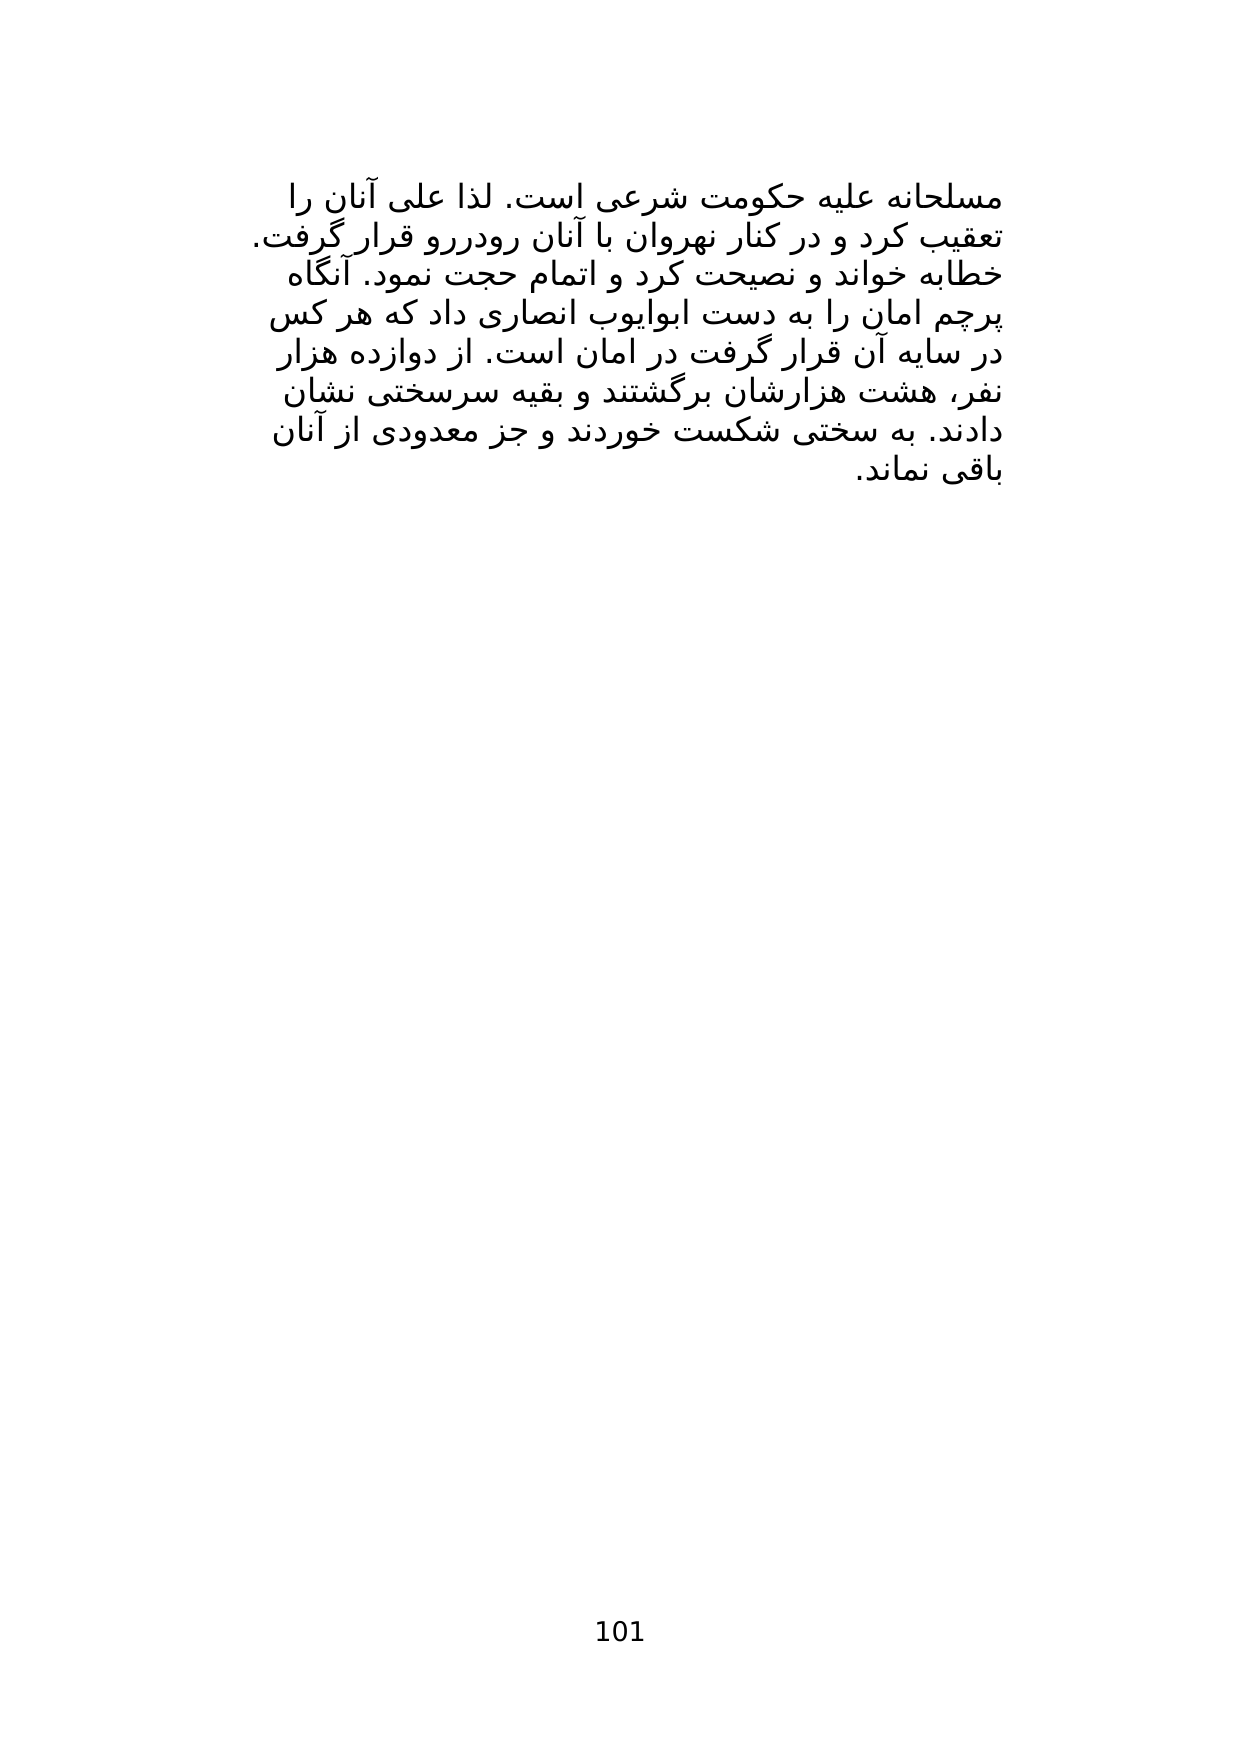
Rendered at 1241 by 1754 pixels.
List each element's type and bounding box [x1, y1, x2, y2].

text [236, 177, 1004, 488]
